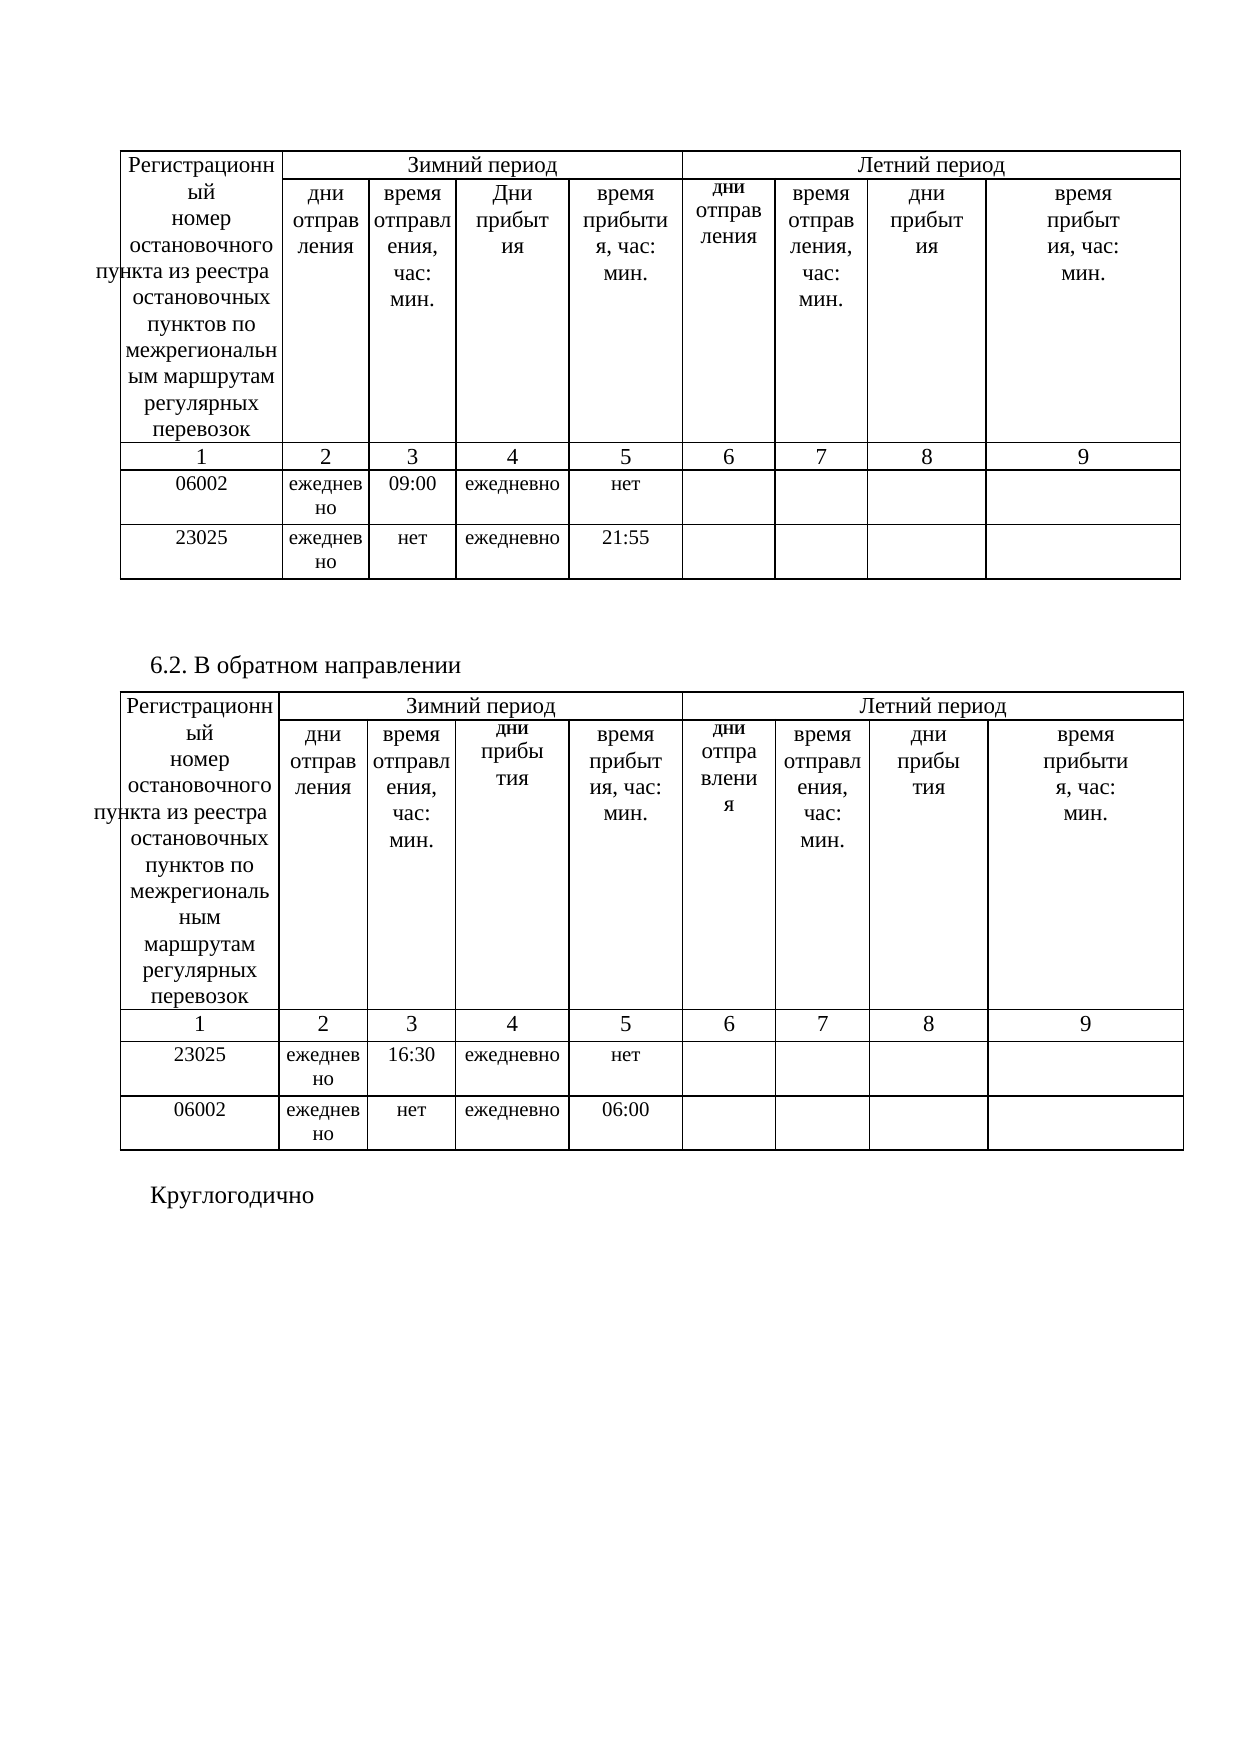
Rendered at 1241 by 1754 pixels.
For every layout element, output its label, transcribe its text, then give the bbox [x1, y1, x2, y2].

table_cell время отправл ения, час: мин. [776, 721, 869, 1009]
table_cell нет [370, 525, 455, 578]
table_cell 09:00 [370, 471, 455, 524]
table_header Регистрационный номер остановочного пункта из реестра остановочных пунктов по межрегиональным маршрутам регулярных перевозок [121, 152, 282, 441]
table_header Летний период [683, 152, 1180, 178]
table_cell нет [368, 1097, 455, 1149]
table_cell время отправл ения, час: мин. [368, 721, 455, 1009]
table_cell 23025 [121, 1042, 278, 1095]
table_cell ежедневно [283, 471, 368, 524]
table_cell 6 [683, 443, 774, 469]
table_cell ежедневно [456, 1097, 568, 1149]
table_cell ДНИ отпра влени я [683, 721, 775, 1009]
table_cell 7 [776, 1010, 869, 1041]
table_cell 5 [570, 443, 682, 469]
table_cell 5 [570, 1010, 682, 1041]
table_cell ДНИ прибы тия [456, 721, 568, 1009]
table_cell 3 [370, 443, 455, 469]
table_cell 8 [870, 1010, 987, 1041]
table_cell время прибыт ия, час: мин. [987, 180, 1180, 441]
table_cell дни прибы тия [870, 721, 987, 1009]
table_cell [683, 1097, 775, 1149]
table_cell дни отправ ления [283, 180, 368, 441]
table_cell [987, 525, 1180, 578]
table_cell 1 [121, 1010, 278, 1041]
table_cell 4 [457, 443, 568, 469]
table_cell [776, 1097, 869, 1149]
table_cell [776, 1042, 869, 1095]
table_cell Дни прибыт ия [457, 180, 568, 441]
table_cell 23025 [121, 525, 282, 578]
table_header Регистрационный номер остановочного пункта из реестра остановочных пунктов по межрегиональным маршрутам регулярных перевозок [121, 693, 278, 1009]
table_cell время прибыт ия, час: мин. [570, 721, 682, 1009]
table_cell [868, 471, 985, 524]
table_cell нет [570, 471, 682, 524]
table_cell 9 [987, 443, 1180, 469]
table_cell [683, 525, 774, 578]
table_cell 2 [283, 443, 368, 469]
table_cell 06:00 [570, 1097, 682, 1149]
table_cell 06002 [121, 1097, 278, 1149]
table_cell 8 [868, 443, 985, 469]
table_cell дни отправ ления [280, 721, 367, 1009]
table_cell ДНИ отправ ления [683, 180, 774, 441]
table_cell ежедневно [280, 1042, 367, 1095]
text 6.2. В обратном направлении [150, 650, 1090, 678]
table_cell 16:30 [368, 1042, 455, 1095]
table_header Зимний период [283, 152, 682, 178]
table_cell 1 [121, 443, 282, 469]
table_cell [776, 525, 867, 578]
table_cell [989, 1042, 1183, 1095]
table_cell время прибыти я, час: мин. [570, 180, 682, 441]
table_cell 4 [456, 1010, 568, 1041]
table_cell ежедневно [456, 1042, 568, 1095]
table_header Летний период [683, 693, 1183, 719]
table_cell 7 [776, 443, 867, 469]
table_cell ежедневно [457, 471, 568, 524]
table_cell ежедневно [457, 525, 568, 578]
table_cell 9 [989, 1010, 1183, 1041]
table_cell 3 [368, 1010, 455, 1041]
table_cell дни прибыт ия [868, 180, 985, 441]
table_cell ежедневно [283, 525, 368, 578]
table_cell [683, 471, 774, 524]
table_cell 2 [280, 1010, 367, 1041]
text Круглогодично [150, 1180, 1090, 1208]
table_cell время отправ ления, час: мин. [776, 180, 867, 441]
table_cell 06002 [121, 471, 282, 524]
table_cell [868, 525, 985, 578]
table_header Зимний период [280, 693, 682, 719]
table_cell 21:55 [570, 525, 682, 578]
table_cell нет [570, 1042, 682, 1095]
table_cell [987, 471, 1180, 524]
table_cell время отправл ения, час: мин. [370, 180, 455, 441]
table_cell [870, 1042, 987, 1095]
table_cell [683, 1042, 775, 1095]
table_cell [870, 1097, 987, 1149]
table_cell [989, 1097, 1183, 1149]
table_cell [776, 471, 867, 524]
table_cell 6 [683, 1010, 775, 1041]
table_cell время прибыти я, час: мин. [989, 721, 1183, 1009]
table_cell ежедневно [280, 1097, 367, 1149]
